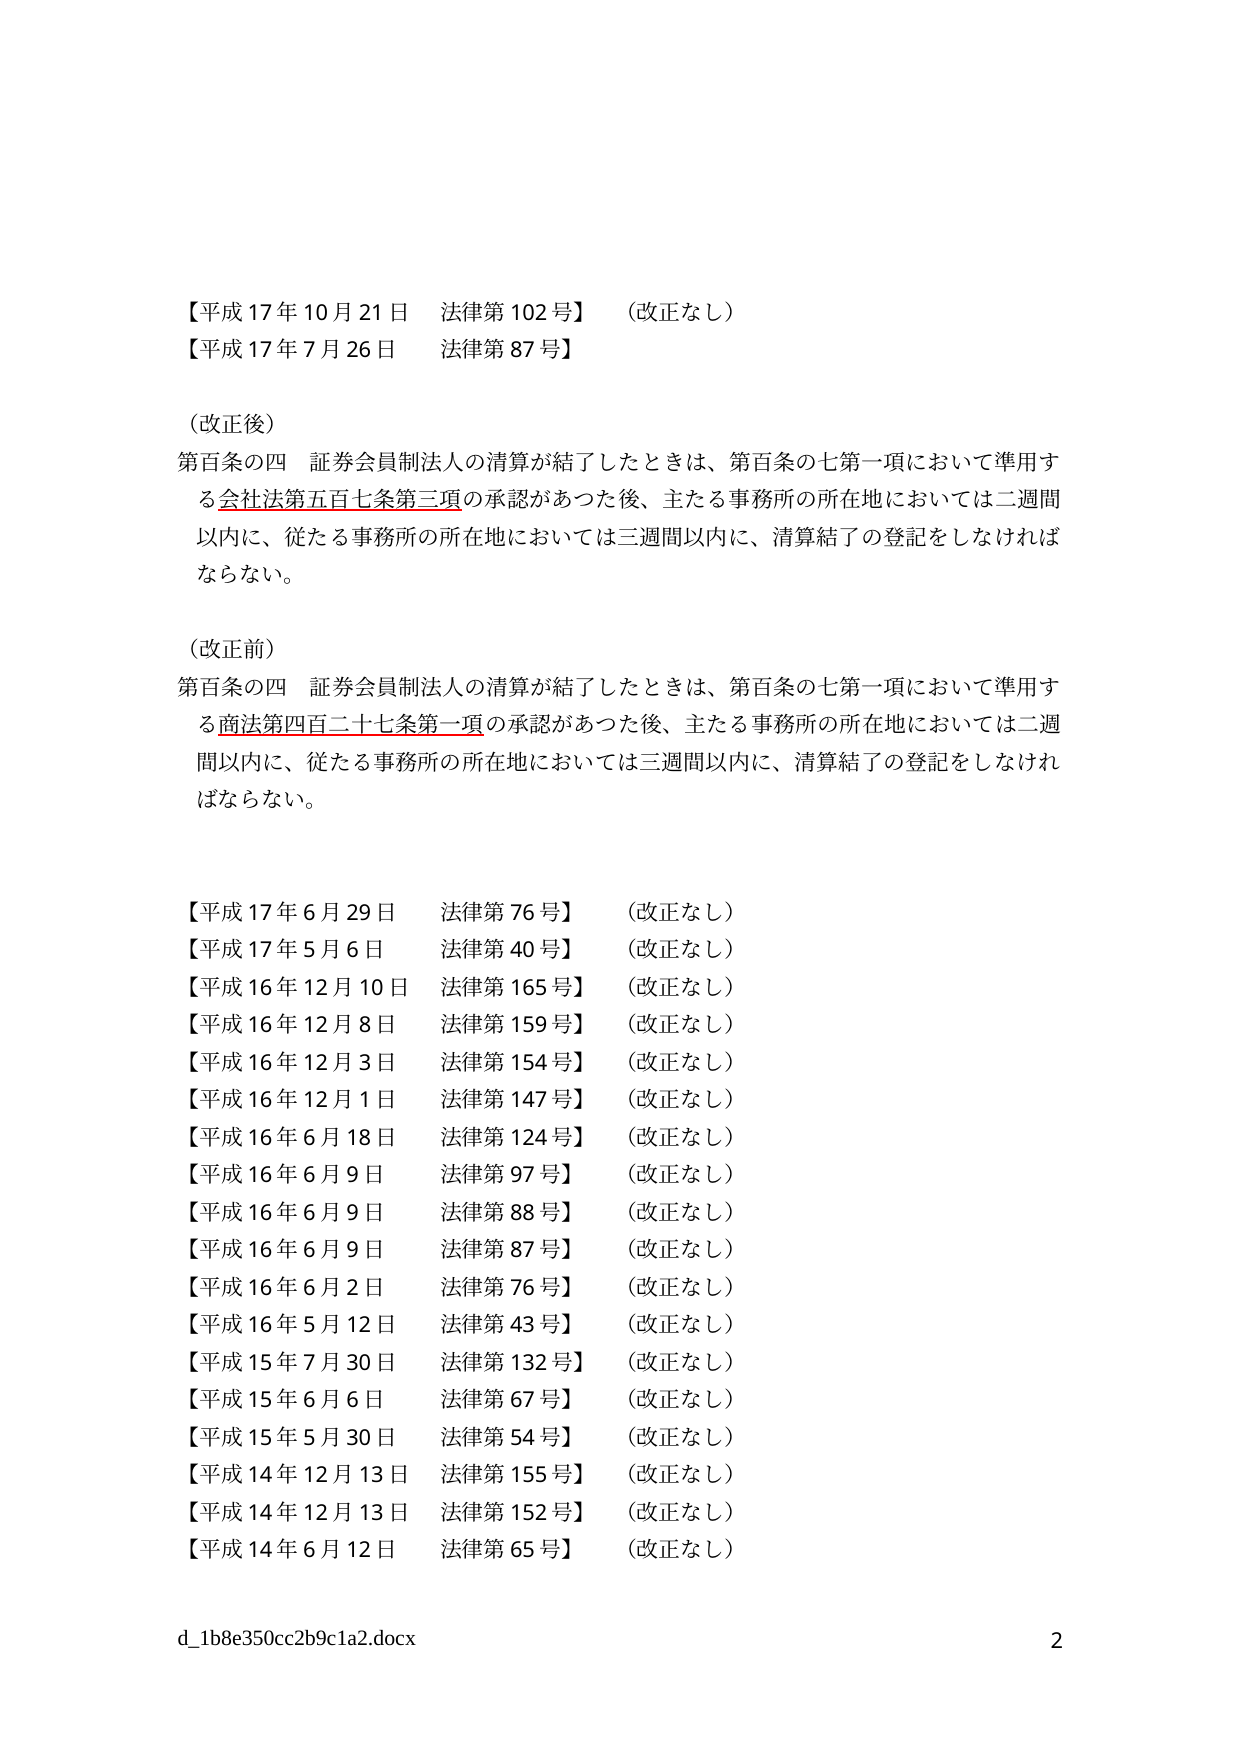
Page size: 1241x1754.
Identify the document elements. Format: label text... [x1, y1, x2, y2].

text 【平成14年12月13日 法律第152号】 （改正なし） [177, 1492, 1063, 1529]
text 【平成16年12月10日 法律第165号】 （改正なし） [177, 967, 1063, 1004]
text 【平成15年6月6日 法律第67号】 （改正なし） [177, 1379, 1063, 1417]
text （改正前） [177, 629, 1063, 667]
text 第百条の四 証券会員制法人の清算が結了したときは、第百条の七第一項において準用する商法第四百二十七条第一項の承認があつた後、主たる事務所の所在地においては二週間以内に、従たる事務所の所在地においては三週間以内に、清算結了の登記をしなければならない。 [177, 667, 1063, 817]
text 【平成15年7月30日 法律第132号】 （改正なし） [177, 1342, 1063, 1379]
text 【平成16年12月1日 法律第147号】 （改正なし） [177, 1079, 1063, 1117]
text 【平成16年6月9日 法律第97号】 （改正なし） [177, 1154, 1063, 1192]
text 【平成14年6月12日 法律第65号】 （改正なし） [177, 1529, 1063, 1567]
text 【平成16年6月9日 法律第87号】 （改正なし） [177, 1229, 1063, 1267]
text 【平成16年6月9日 法律第88号】 （改正なし） [177, 1192, 1063, 1229]
text 【平成17年5月6日 法律第40号】 （改正なし） [177, 929, 1063, 967]
text 【平成16年6月2日 法律第76号】 （改正なし） [177, 1267, 1063, 1304]
text 【平成16年12月3日 法律第154号】 （改正なし） [177, 1042, 1063, 1079]
text 【平成15年5月30日 法律第54号】 （改正なし） [177, 1417, 1063, 1454]
text 【平成17年6月29日 法律第76号】 （改正なし） [177, 892, 1063, 929]
text （改正後） [177, 404, 1063, 442]
text 【平成17年10月21日 法律第102号】 （改正なし） [177, 292, 1063, 329]
text 【平成16年12月8日 法律第159号】 （改正なし） [177, 1004, 1063, 1042]
text 【平成16年5月12日 法律第43号】 （改正なし） [177, 1304, 1063, 1342]
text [177, 442, 1063, 592]
text 【平成14年12月13日 法律第155号】 （改正なし） [177, 1454, 1063, 1492]
text 【平成16年6月18日 法律第124号】 （改正なし） [177, 1117, 1063, 1154]
text 【平成17年7月26日 法律第87号】 [177, 329, 1063, 367]
